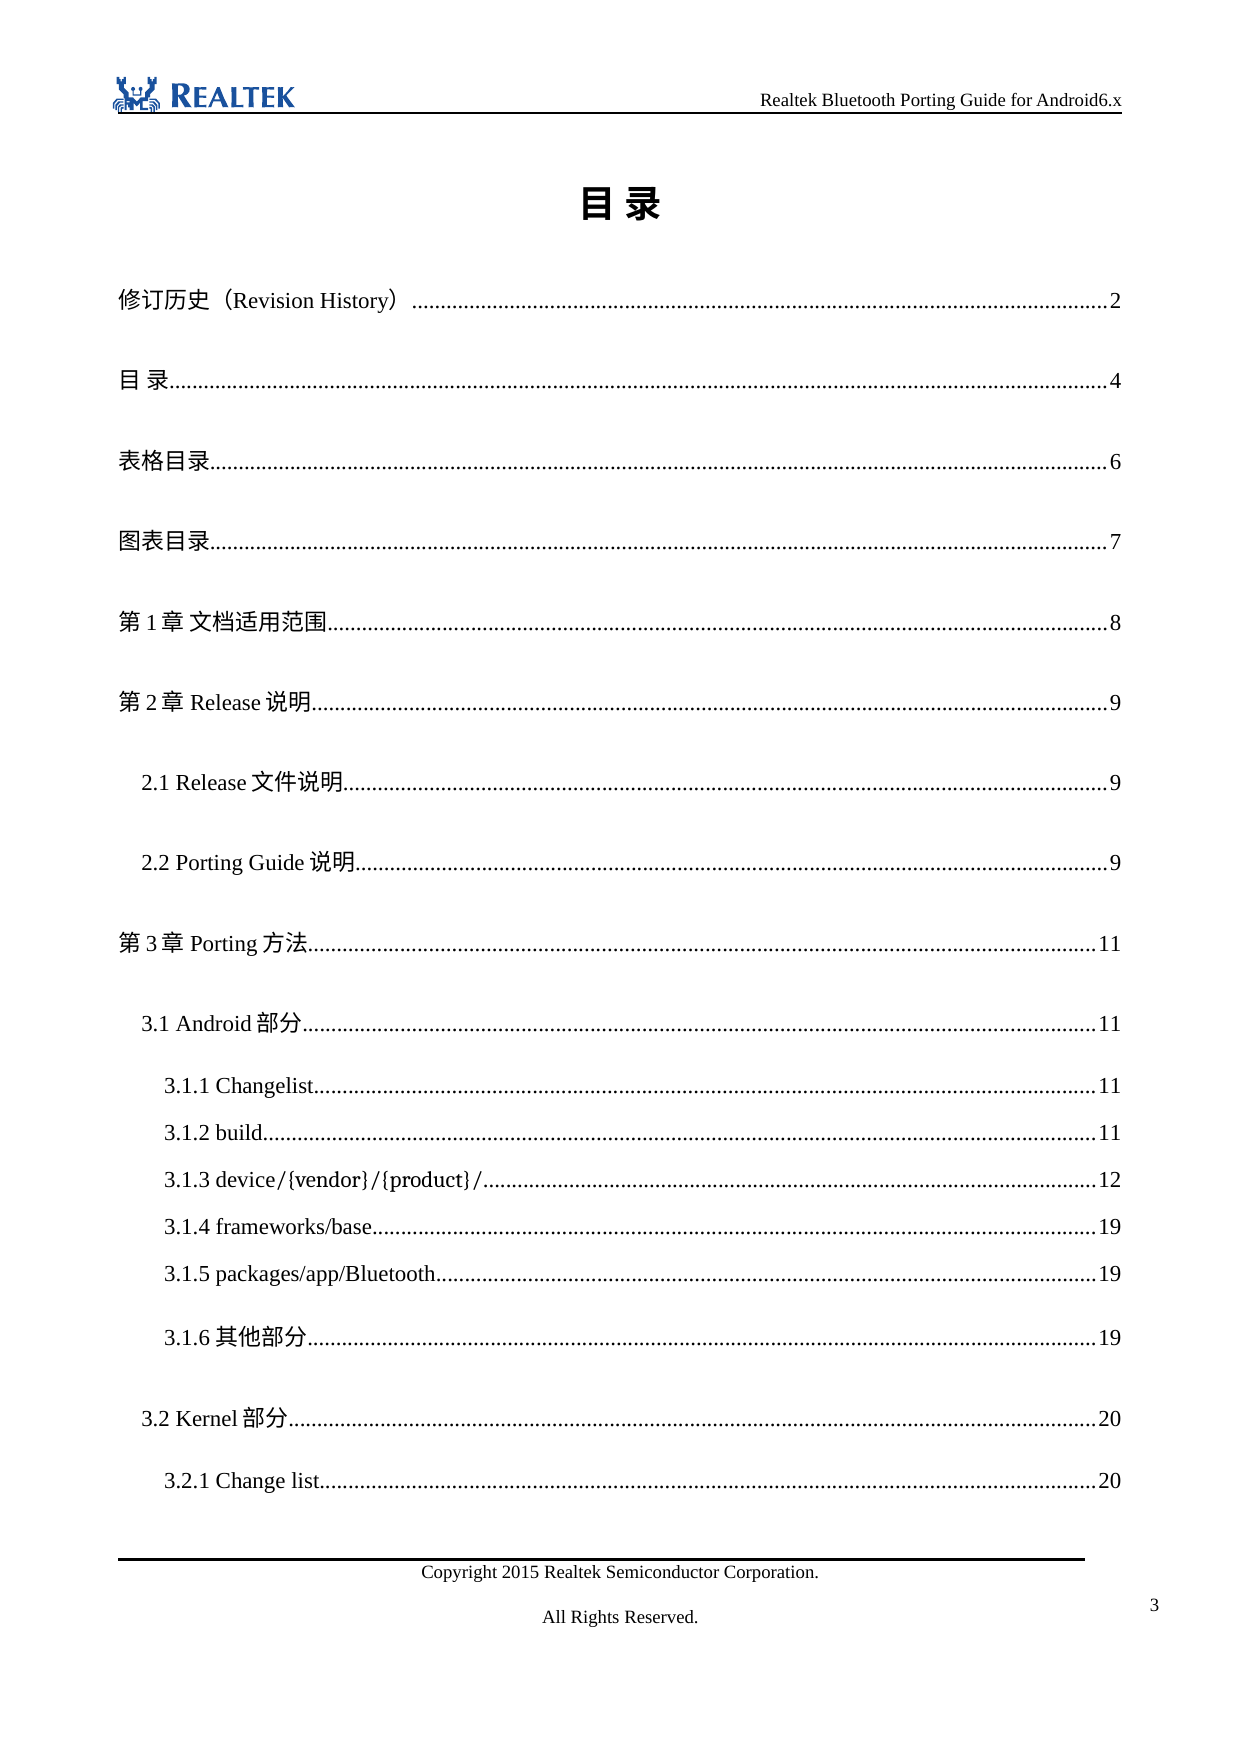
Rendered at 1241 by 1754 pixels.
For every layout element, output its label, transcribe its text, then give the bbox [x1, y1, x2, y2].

text 2.1 Release文件说明 9 [118, 748, 1122, 813]
text 表格目录 6 [118, 427, 1122, 492]
text 3.1.4 frameworks/base 19 [118, 1210, 1122, 1242]
text 3.2.1 Change list 20 [118, 1464, 1122, 1497]
text 3.1.5 packages/app/Bluetooth 19 [118, 1257, 1122, 1289]
text 3.1 Android部分 11 [118, 989, 1122, 1054]
text 3.1.2 build 11 [118, 1116, 1122, 1149]
text 3.1.1 Changelist 11 [118, 1069, 1122, 1102]
text 3.1.3 device/{vendor}/{product}/ 12 [118, 1163, 1122, 1195]
subtitle 目 录 [118, 169, 1122, 234]
text 3.1.6 其他部分 19 [118, 1303, 1122, 1368]
text 图表目录 7 [118, 507, 1122, 572]
text 第2章 Release说明 9 [118, 668, 1122, 733]
text 目 录 4 [118, 347, 1122, 412]
text 修订历史（Revision History） 2 [118, 266, 1122, 331]
text 第3章 Porting方法 11 [118, 909, 1122, 974]
text 2.2 Porting Guide说明 9 [118, 828, 1122, 893]
text 第1章 文档适用范围 8 [118, 587, 1122, 652]
text 3.2 Kernel部分 20 [118, 1384, 1122, 1449]
